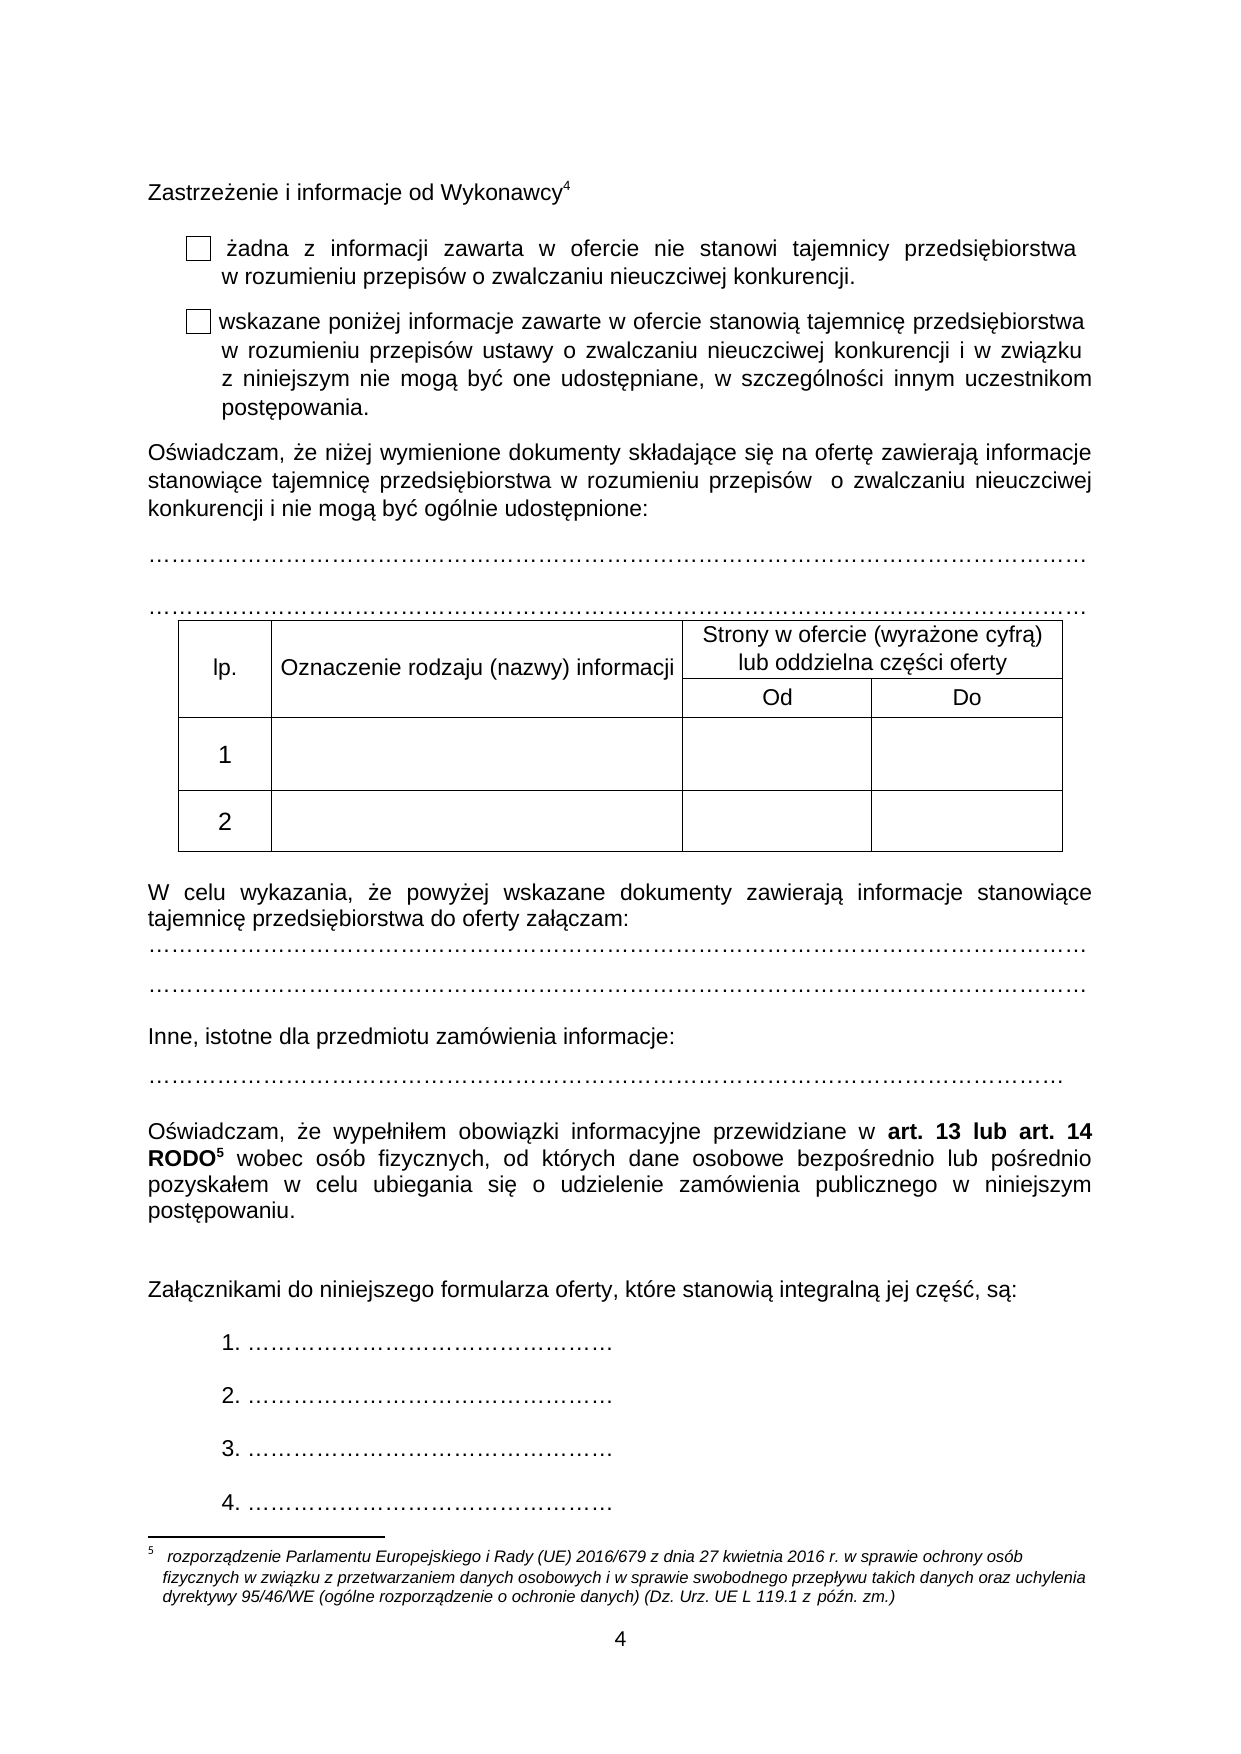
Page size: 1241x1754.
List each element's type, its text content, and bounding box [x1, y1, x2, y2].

table_cell 2 [179, 791, 271, 851]
text …………………………………………………………………………………………………………… [148, 593, 1093, 619]
table_cell [872, 718, 1062, 790]
text 2. ………………………………………… [221, 1382, 1093, 1408]
text W celu wykazania, że powyżej wskazane dokumenty zawierają informacje stanowiące tajemnicę przedsiębiorstwa do oferty załączam: [148, 878, 1093, 931]
text Inne, istotne dla przedmiotu zamówienia informacje: [148, 1023, 1093, 1049]
text ………………………………………………………………………………………………………………………………………………………………………………………………………………………… [148, 931, 1093, 997]
table_cell [272, 718, 682, 790]
text Oświadczam, że niżej wymienione dokumenty składające się na ofertę zawierają informacje stanowiące tajemnicę przedsiębiorstwa w rozumieniu przepisów o zwalczaniu nieuczciwej konkurencji i nie mogą być ogólnie udostępnione: [148, 438, 1093, 522]
table_cell 1 [179, 718, 271, 790]
table_cell [683, 718, 871, 790]
table_header Strony w ofercie (wyrażone cyfrą) lub oddzielna części oferty [683, 621, 1062, 677]
text żadna z informacji zawarta w ofercie nie stanowi tajemnicy przedsiębiorstwa w rozumieniu przepisów o zwalczaniu nieuczciwej konkurencji. [185, 234, 1093, 289]
text 1. ………………………………………… [221, 1329, 1093, 1356]
text ………………………………………………………………………………………………………… [148, 1062, 1093, 1088]
text 3. ………………………………………… [221, 1434, 1093, 1461]
table_header lp. [179, 621, 271, 717]
text 4. ………………………………………… [221, 1489, 1093, 1515]
text Załącznikami do niniejszego formularza oferty, które stanowią integralną jej część, są: [148, 1276, 1093, 1303]
text Zastrzeżenie i informacje od Wykonawcy4 [148, 178, 1093, 205]
text wskazane poniżej informacje zawarte w ofercie stanowią tajemnicę przedsiębiorstwa w rozumieniu przepisów ustawy o zwalczaniu nieuczciwej konkurencji i w związku z niniejszym nie mogą być one udostępniane, w szczególności innym uczestnikom postępowania. [185, 308, 1093, 420]
table_header Oznaczenie rodzaju (nazwy) informacji [272, 621, 682, 717]
text …………………………………………………………………………………………………………… [148, 541, 1093, 567]
table_cell Od [683, 679, 871, 717]
text Oświadczam, że wypełniłem obowiązki informacyjne przewidziane w art. 13 lub art. 14 RODO wobec osób fizycznych, od których dane osobowe bezpośrednio lub pośrednio pozyskałem w celu ubiegania się o udzielenie zamówienia publicznego w niniejszym postępowaniu. [148, 1118, 1093, 1224]
table_cell [272, 791, 682, 851]
table_cell [683, 791, 871, 851]
table_cell [872, 791, 1062, 851]
table_cell Do [872, 679, 1062, 717]
